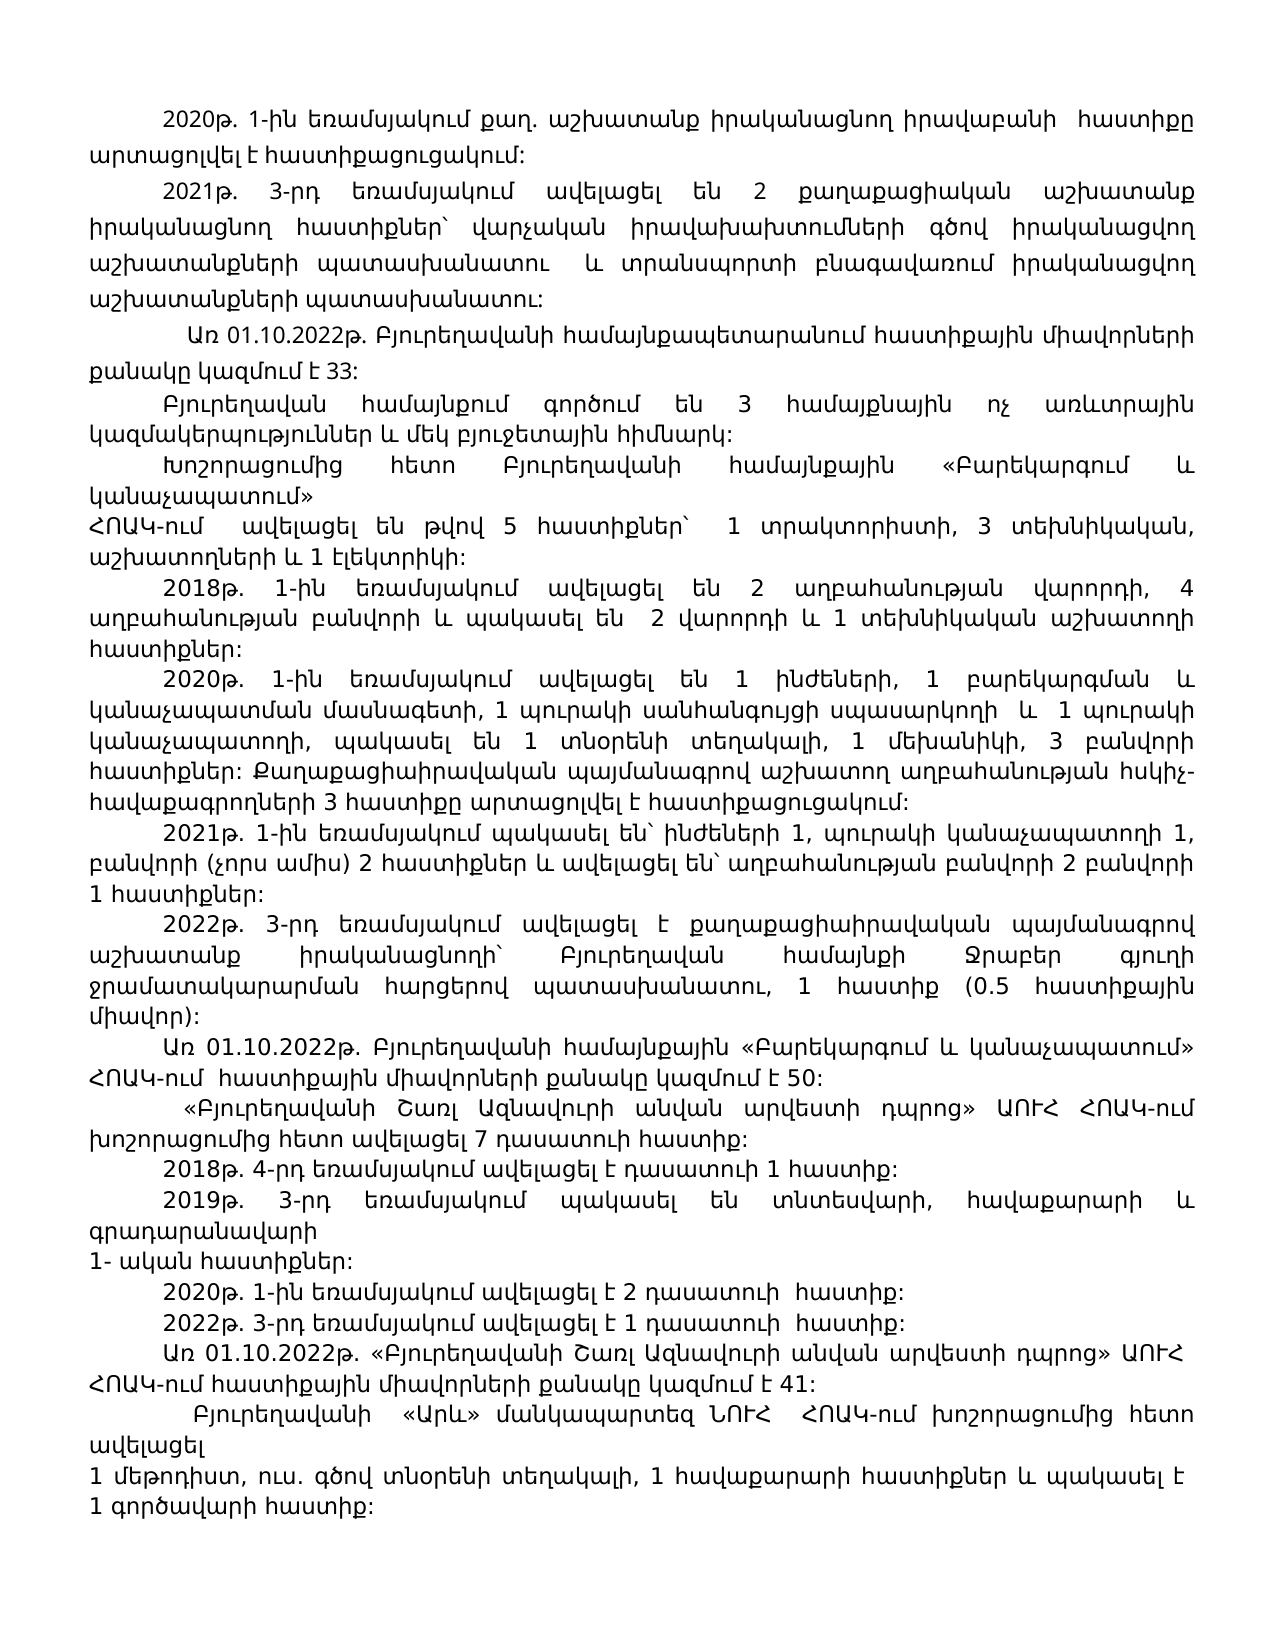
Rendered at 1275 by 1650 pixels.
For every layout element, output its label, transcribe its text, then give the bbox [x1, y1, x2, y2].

text 2018թ. 1-ին եռամսյակում ավելացել են 2 աղբահանության վարորդի, 4 աղբահանության բանվորի և պակասել են 2 վարորդի և 1 տեխնիկական աշխատողի հաստիքներ: [89, 575, 1196, 663]
text 2020թ. 1-ին եռամսյակում քաղ. աշխատանք իրականացնող իրավաբանի հաստիքը արտացոլվել է հաստիքացուցակում: [89, 103, 1196, 171]
text 2019թ. 3-րդ եռամսյակում պակասել են տնտեսվարի, հավաքարարի և գրադարանավարի 1- ական հաստիքներ: [89, 1187, 1196, 1275]
text 2021թ. 1-ին եռամսյակում պակասել են՝ ինժեների 1, պուրակի կանաչապատողի 1, բանվորի (չորս ամիս) 2 հաստիքներ և ավելացել են՝ աղբահանության բանվորի 2 բանվորի 1 հաստիքներ: [89, 820, 1196, 908]
text 2021թ. 3-րդ եռամսյակում ավելացել են 2 քաղաքացիական աշխատանք իրականացնող հաստիքներ՝ վարչական իրավախախտումների գծով իրականացվող աշխատանքների պատասխանատու և տրանսպորտի բնագավառում իրականացվող աշխատանքների պատասխանատու: [89, 175, 1196, 314]
text Բյուրեղավանի «Արև» մանկապարտեզ ՆՈՒՀ ՀՈԱԿ-ում խոշորացումից հետո ավելացել 1 մեթոդիստ, ուս. գծով տնօրենի տեղակալի, 1 հավաքարարի հաստիքներ և պակասել է 1 գործավարի հաստիք: [89, 1402, 1196, 1520]
text 2018թ. 4-րդ եռամսյակում ավելացել է դասատուի 1 հաստիք: [89, 1157, 1196, 1183]
text 2020թ. 1-ին եռամսյակում ավելացել են 1 ինժեների, 1 բարեկարգման և կանաչապատման մասնագետի, 1 պուրակի սանհանգույցի սպասարկողի և 1 պուրակի կանաչապատողի, պակասել են 1 տնօրենի տեղակալի, 1 մեխանիկի, 3 բանվորի հաստիքներ: Քաղաքացիաիրավական պայմանագրով աշխատող աղբահանության հսկիչ-հավաքագրողների 3 հաստիքը արտացոլվել է հաստիքացուցակում: [89, 667, 1196, 816]
text 2022թ. 3-րդ եռամսյակում ավելացել է 1 դասատուի հաստիք: [89, 1310, 1196, 1336]
text Առ 01.10.2022թ. Բյուրեղավանի համայնքային «Բարեկարգում և կանաչապատում» ՀՈԱԿ-ում հաստիքային միավորների քանակը կազմում է 50: [89, 1034, 1196, 1091]
text Առ 01.10.2022թ. Բյուրեղավանի համայնքապետարանում հաստիքային միավորների քանակը կազմում է 33: [89, 319, 1196, 386]
text 2022թ. 3-րդ եռամսյակում ավելացել է քաղաքացիաիրավական պայմանագրով աշխատանք իրականացնողի՝ Բյուրեղավան համայնքի Ջրաբեր գյուղի ջրամատակարարման հարցերով պատասխանատու, 1 հաստիք (0.5 hաստիքային միավոր): [89, 912, 1196, 1030]
text Բյուրեղավան համայնքում գործում են 3 համայքնային ոչ առևտրային կազմակերպություններ և մեկ բյուջետային հիմնարկ: [89, 391, 1196, 448]
text «Բյուրեղավանի Շառլ Ազնավուրի անվան արվեստի դպրոց» ԱՈՒՀ ՀՈԱԿ-ում խոշորացումից հետո ավելացել 7 դասատուի հաստիք: [89, 1095, 1196, 1153]
text Խոշորացումից հետո Բյուրեղավանի համայնքային «Բարեկարգում և կանաչապատում» ՀՈԱԿ-ում ավելացել են թվով 5 հաստիքներ՝ 1 տրակտորիստի, 3 տեխնիկական, աշխատողների և 1 էլեկտրիկի: [89, 452, 1196, 571]
text 2020թ. 1-ին եռամսյակում ավելացել է 2 դասատուի հաստիք: [89, 1279, 1196, 1306]
text Առ 01.10.2022թ. «Բյուրեղավանի Շառլ Ազնավուրի անվան արվեստի դպրոց» ԱՈՒՀ ՀՈԱԿ-ում հաստիքային միավորների քանակը կազմում է 41: [89, 1340, 1196, 1398]
